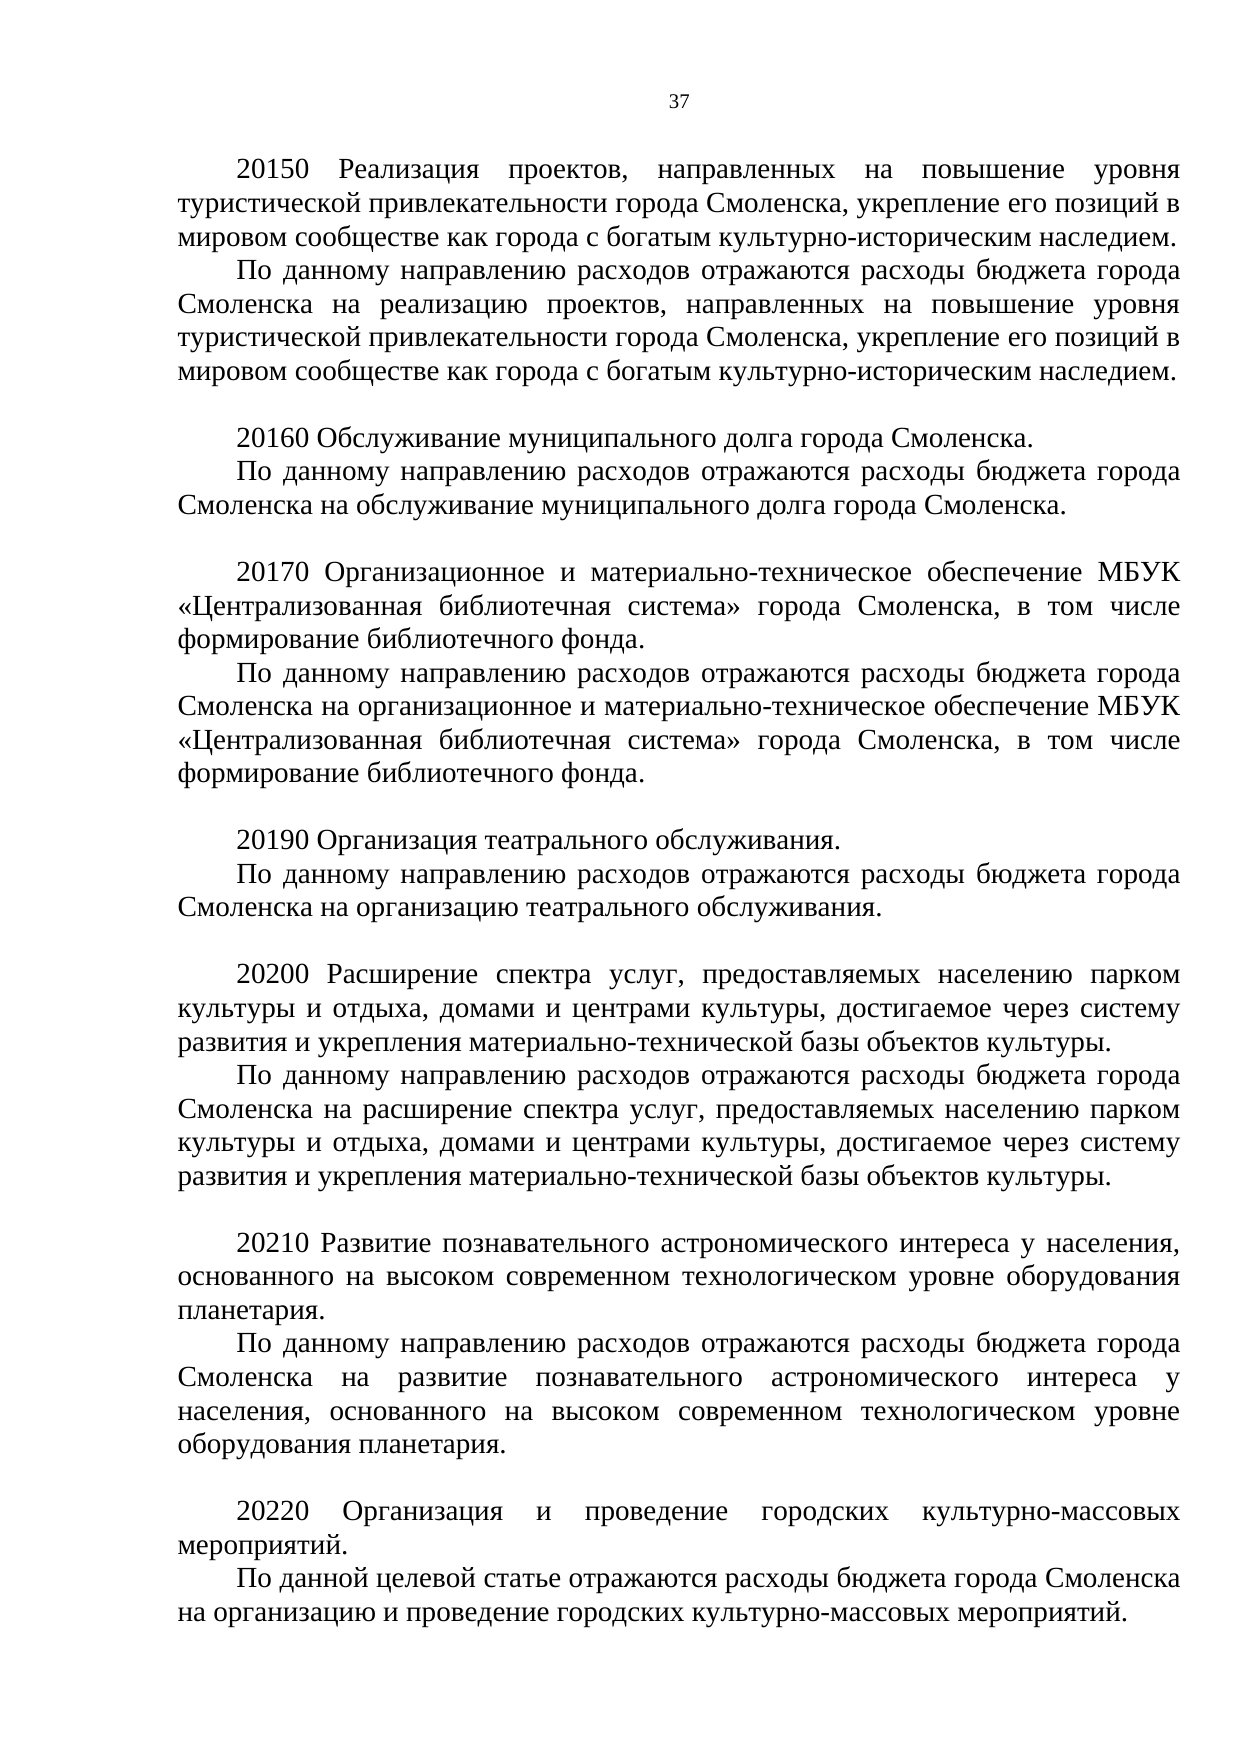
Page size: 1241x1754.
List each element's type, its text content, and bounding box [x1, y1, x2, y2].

text По данному направлению расходов отражаются расходы бюджета города Смоленска на организационное и материально-техническое обеспечение МБУК «Централизованная библиотечная система» города Смоленска, в том числе формирование библиотечного фонда. [177, 655, 1181, 789]
text По данному направлению расходов отражаются расходы бюджета города Смоленска на организацию театрального обслуживания. [177, 856, 1181, 923]
text 20170 Организационное и материально-техническое обеспечение МБУК «Централизованная библиотечная система» города Смоленска, в том числе формирование библиотечного фонда. [177, 554, 1181, 655]
text По данному направлению расходов отражаются расходы бюджета города Смоленска на реализацию проектов, направленных на повышение уровня туристической привлекательности города Смоленска, укрепление его позиций в мировом сообществе как города с богатым культурно-историческим наследием. [177, 252, 1181, 386]
text 20210 Развитие познавательного астрономического интереса у населения, основанного на высоком современном технологическом уровне оборудования планетария. [177, 1225, 1181, 1326]
text По данному направлению расходов отражаются расходы бюджета города Смоленска на развитие познавательного астрономического интереса у населения, основанного на высоком современном технологическом уровне оборудования планетария. [177, 1326, 1181, 1460]
text По данной целевой статье отражаются расходы бюджета города Смоленска на организацию и проведение городских культурно-массовых мероприятий. [177, 1560, 1181, 1627]
text По данному направлению расходов отражаются расходы бюджета города Смоленска на обслуживание муниципального долга города Смоленска. [177, 453, 1181, 521]
text По данному направлению расходов отражаются расходы бюджета города Смоленска на расширение спектра услуг, предоставляемых населению парком культуры и отдыха, домами и центрами культуры, достигаемое через систему развития и укрепления материально-технической базы объектов культуры. [177, 1057, 1181, 1191]
text 20200 Расширение спектра услуг, предоставляемых населению парком культуры и отдыха, домами и центрами культуры, достигаемое через систему развития и укрепления материально-технической базы объектов культуры. [177, 957, 1181, 1057]
text 20190 Организация театрального обслуживания. [177, 822, 1181, 856]
text 20220 Организация и проведение городских культурно-массовых мероприятий. [177, 1493, 1181, 1560]
text 20150 Реализация проектов, направленных на повышение уровня туристической привлекательности города Смоленска, укрепление его позиций в мировом сообществе как города с богатым культурно-историческим наследием. [177, 152, 1181, 252]
text 20160 Обслуживание муниципального долга города Смоленска. [177, 420, 1181, 453]
